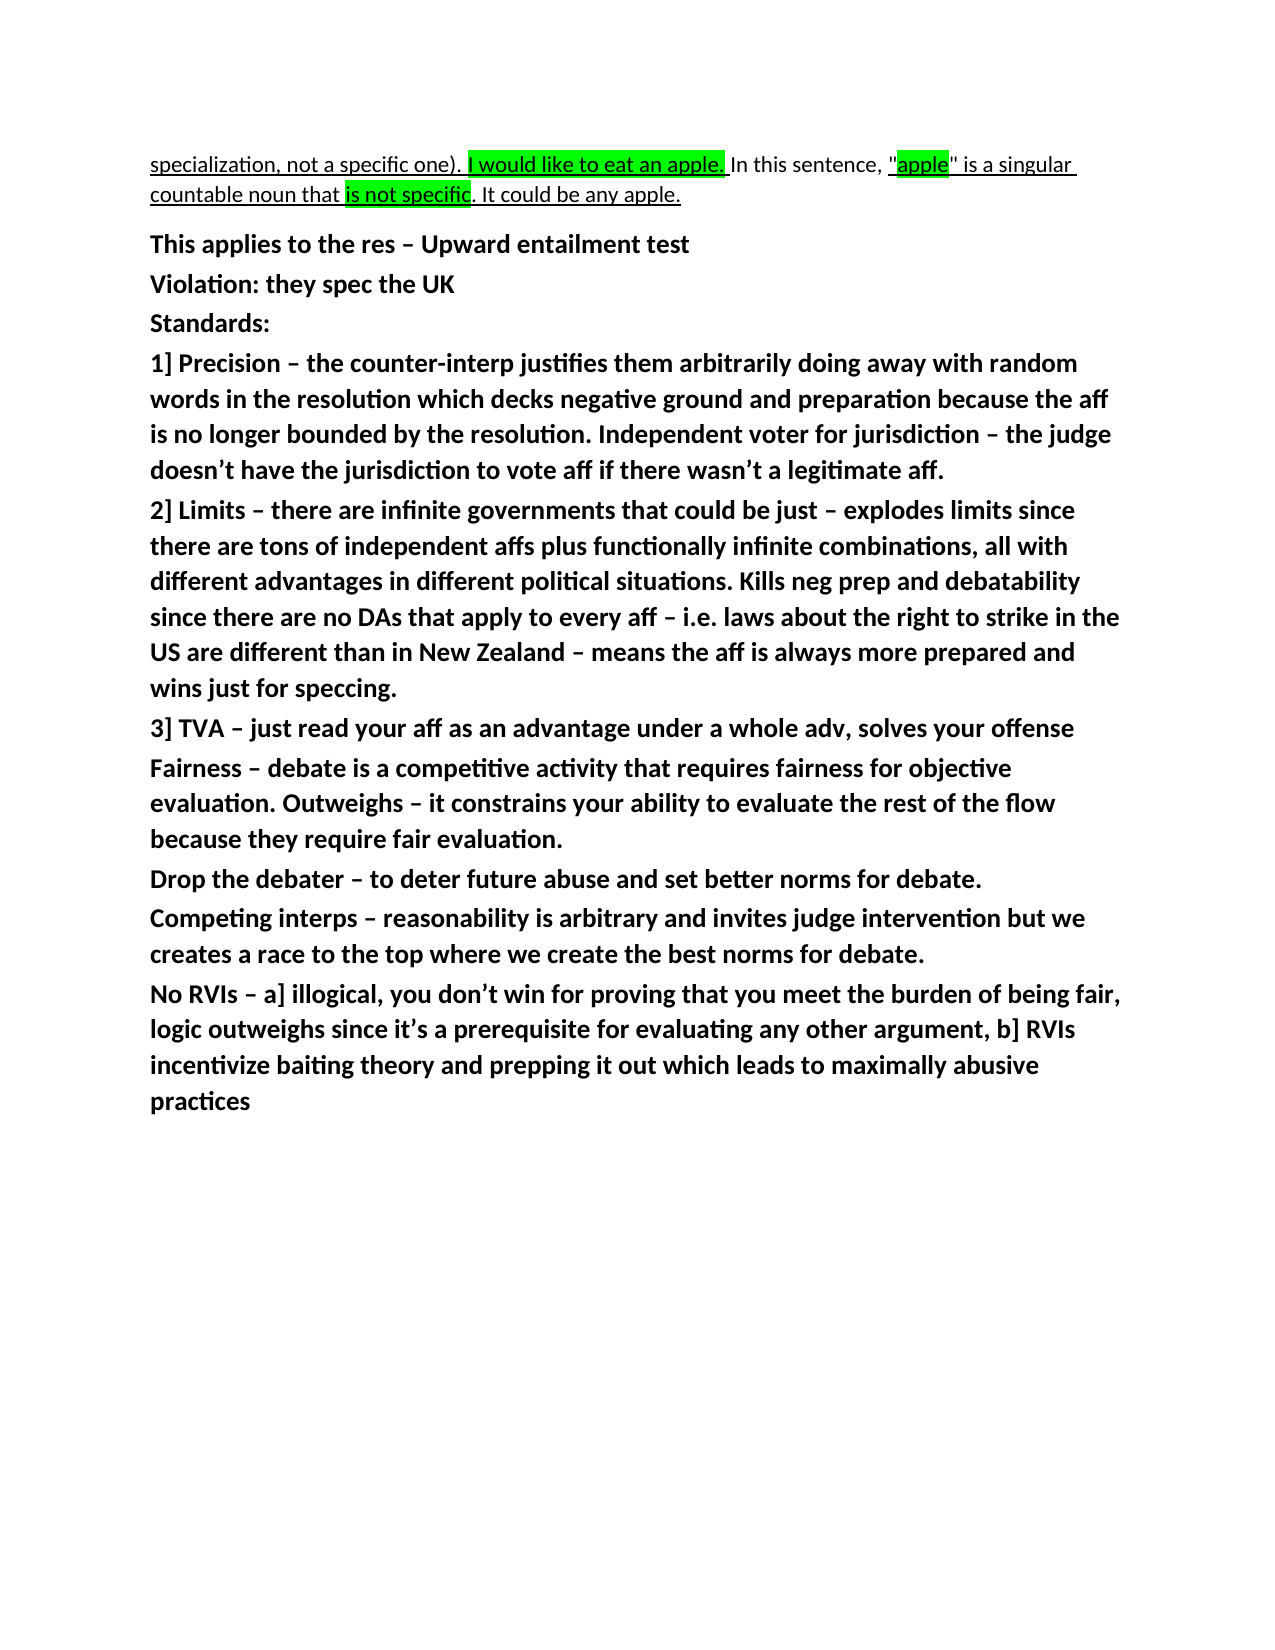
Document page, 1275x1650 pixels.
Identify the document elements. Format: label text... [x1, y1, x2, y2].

subtitle This applies to the res – Upward entailment test [150, 227, 1125, 260]
subtitle Drop the debater – to deter future abuse and set better norms for debate. [150, 862, 1125, 895]
subtitle Competing interps – reasonability is arbitrary and invites judge intervention but we creates a race to the top where we create the best norms for debate. [150, 902, 1125, 970]
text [150, 150, 1125, 208]
subtitle No RVIs – a] illogical, you don’t win for proving that you meet the burden of being fair, logic outweighs since it’s a prerequisite for evaluating any other argument, b] RVIs incentivize baiting theory and prepping it out which leads to maximally abusive practices [150, 977, 1125, 1117]
subtitle Violation: they spec the UK [150, 267, 1125, 300]
subtitle 2] Limits – there are infinite governments that could be just – explodes limits since there are tons of independent affs plus functionally infinite combinations, all with different advantages in different political situations. Kills neg prep and debatability since there are no DAs that apply to every aff – i.e. laws about the right to strike in the US are different than in New Zealand – means the aff is always more prepared and wins just for speccing. [150, 493, 1125, 704]
subtitle 1] Precision – the counter-interp justifies them arbitrarily doing away with random words in the resolution which decks negative ground and preparation because the aff is no longer bounded by the resolution. Independent voter for jurisdiction – the judge doesn’t have the jurisdiction to vote aff if there wasn’t a legitimate aff. [150, 346, 1125, 486]
subtitle Standards: [150, 307, 1125, 340]
subtitle Fairness – debate is a competitive activity that requires fairness for objective evaluation. Outweighs – it constrains your ability to evaluate the rest of the flow because they require fair evaluation. [150, 751, 1125, 855]
subtitle 3] TVA – just read your aff as an advantage under a whole adv, solves your offense [150, 711, 1125, 744]
